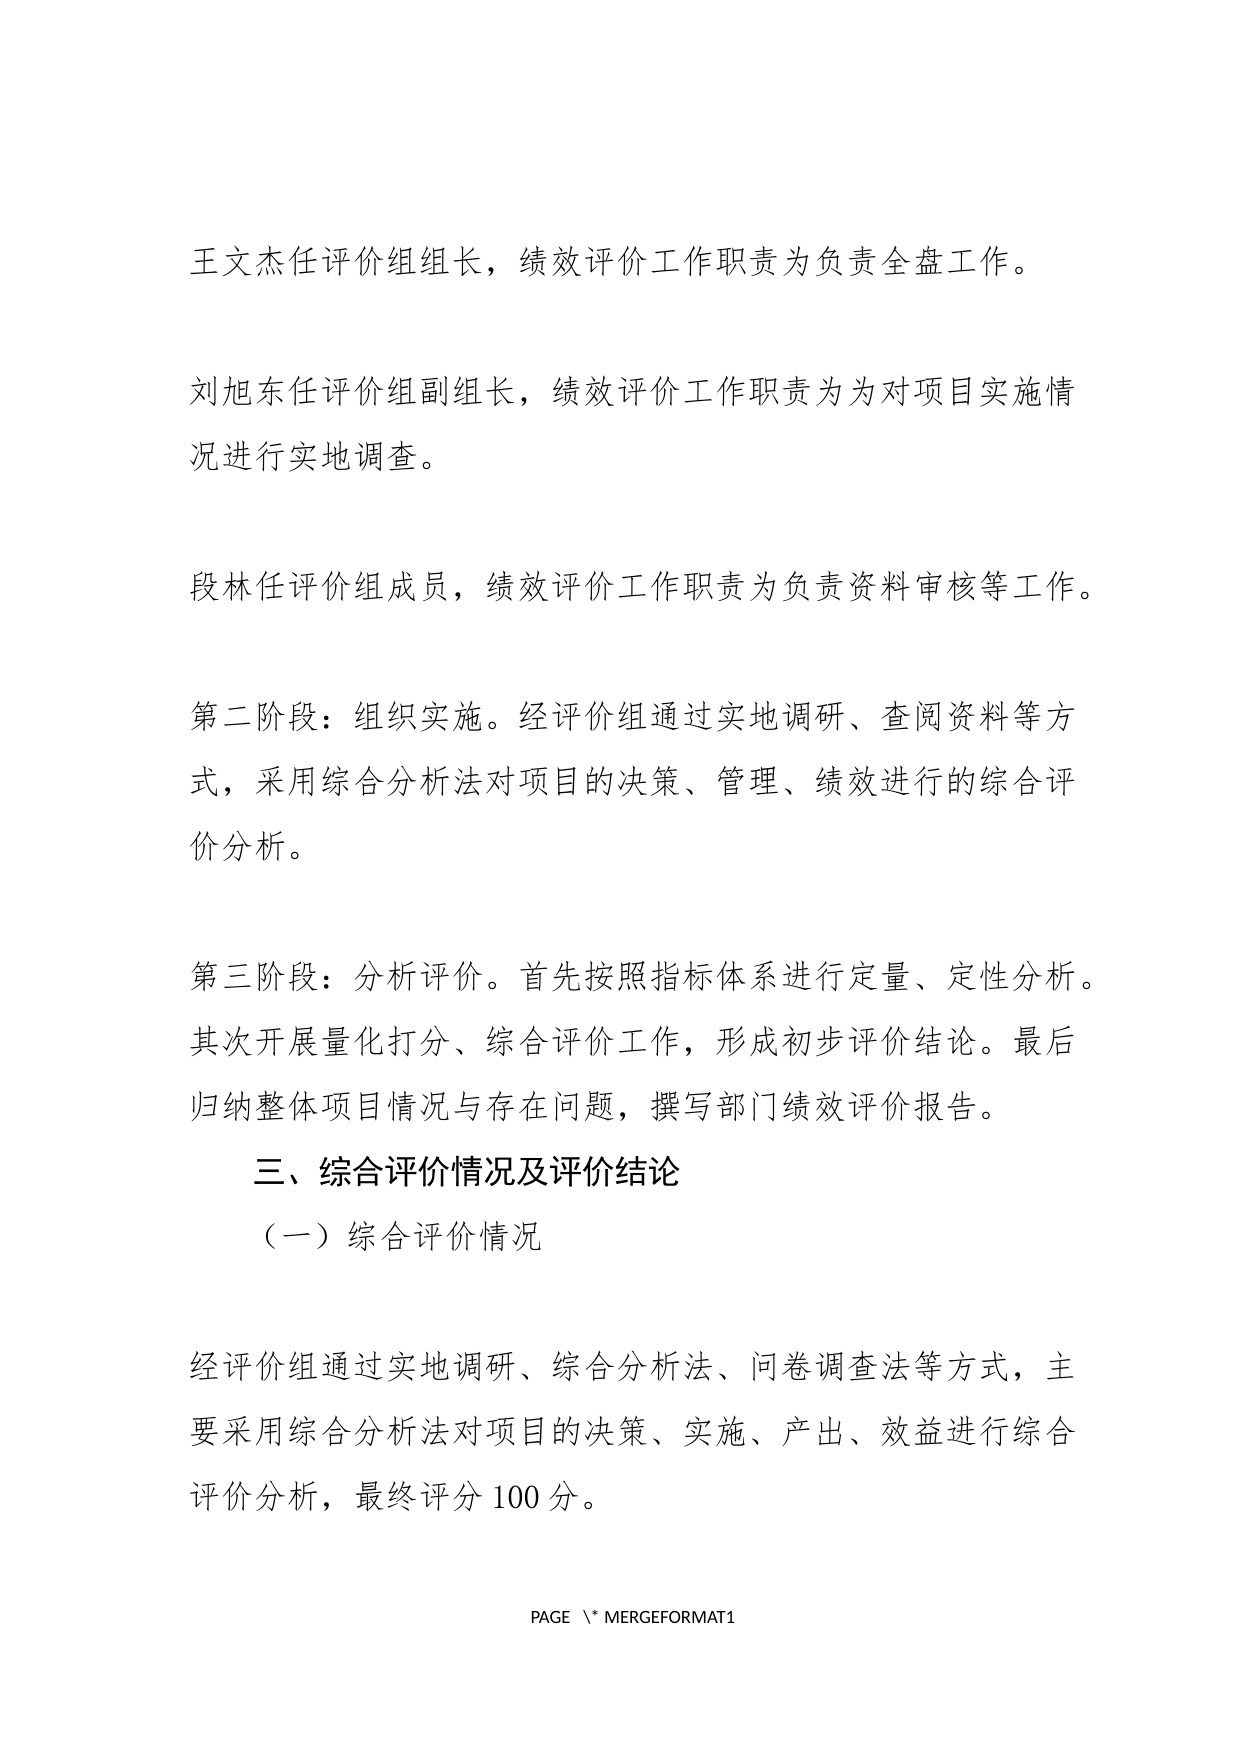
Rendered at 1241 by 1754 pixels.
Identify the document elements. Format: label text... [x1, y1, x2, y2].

text 三、综合评价情况及评价结论 [187, 1137, 1078, 1202]
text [187, 1202, 1078, 1527]
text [187, 162, 1078, 1137]
